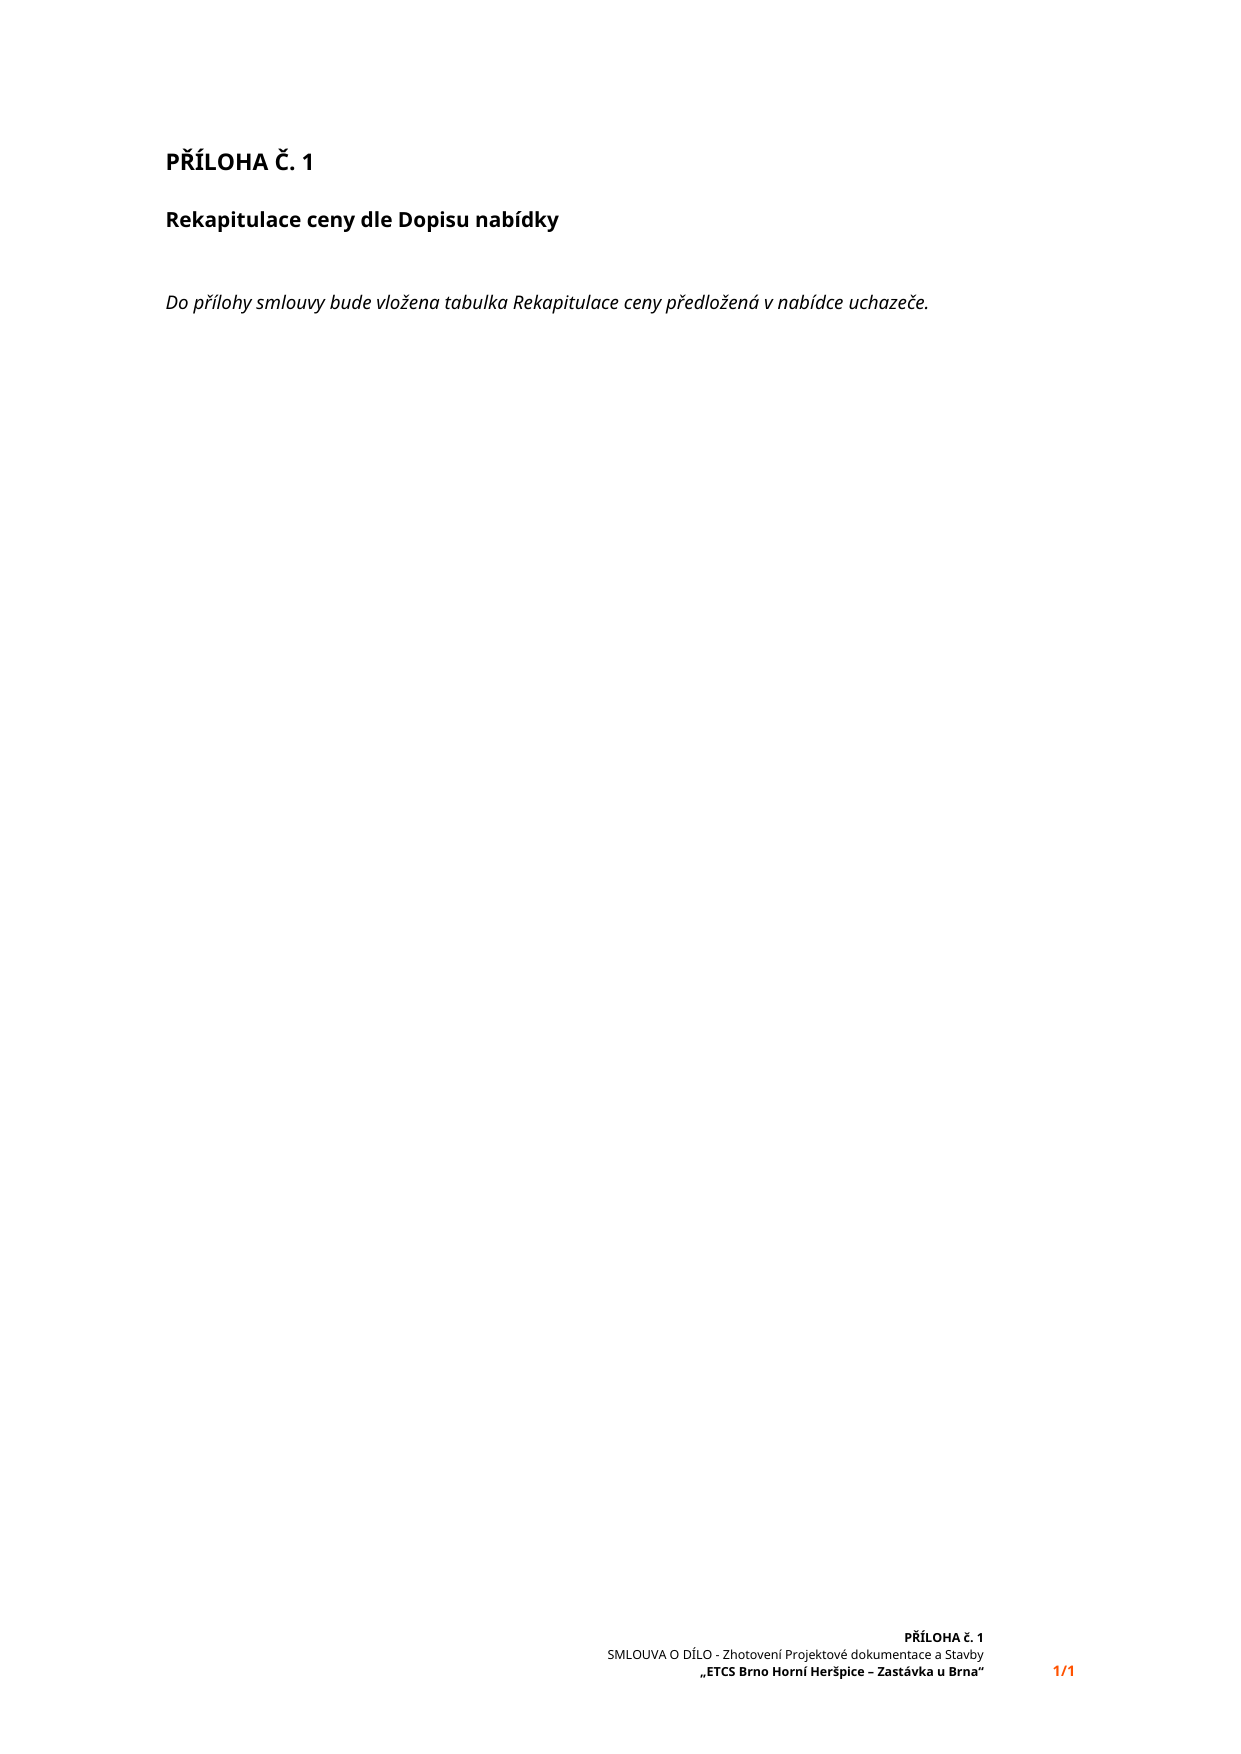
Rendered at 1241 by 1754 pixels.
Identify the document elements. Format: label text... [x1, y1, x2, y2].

text Do přílohy smlouvy bude vložena tabulka Rekapitulace ceny předložená v nabídce uchazeče. [165, 289, 1075, 315]
text Příloha č. 1 [165, 146, 1075, 177]
text Rekapitulace ceny dle Dopisu nabídky [165, 205, 1075, 233]
